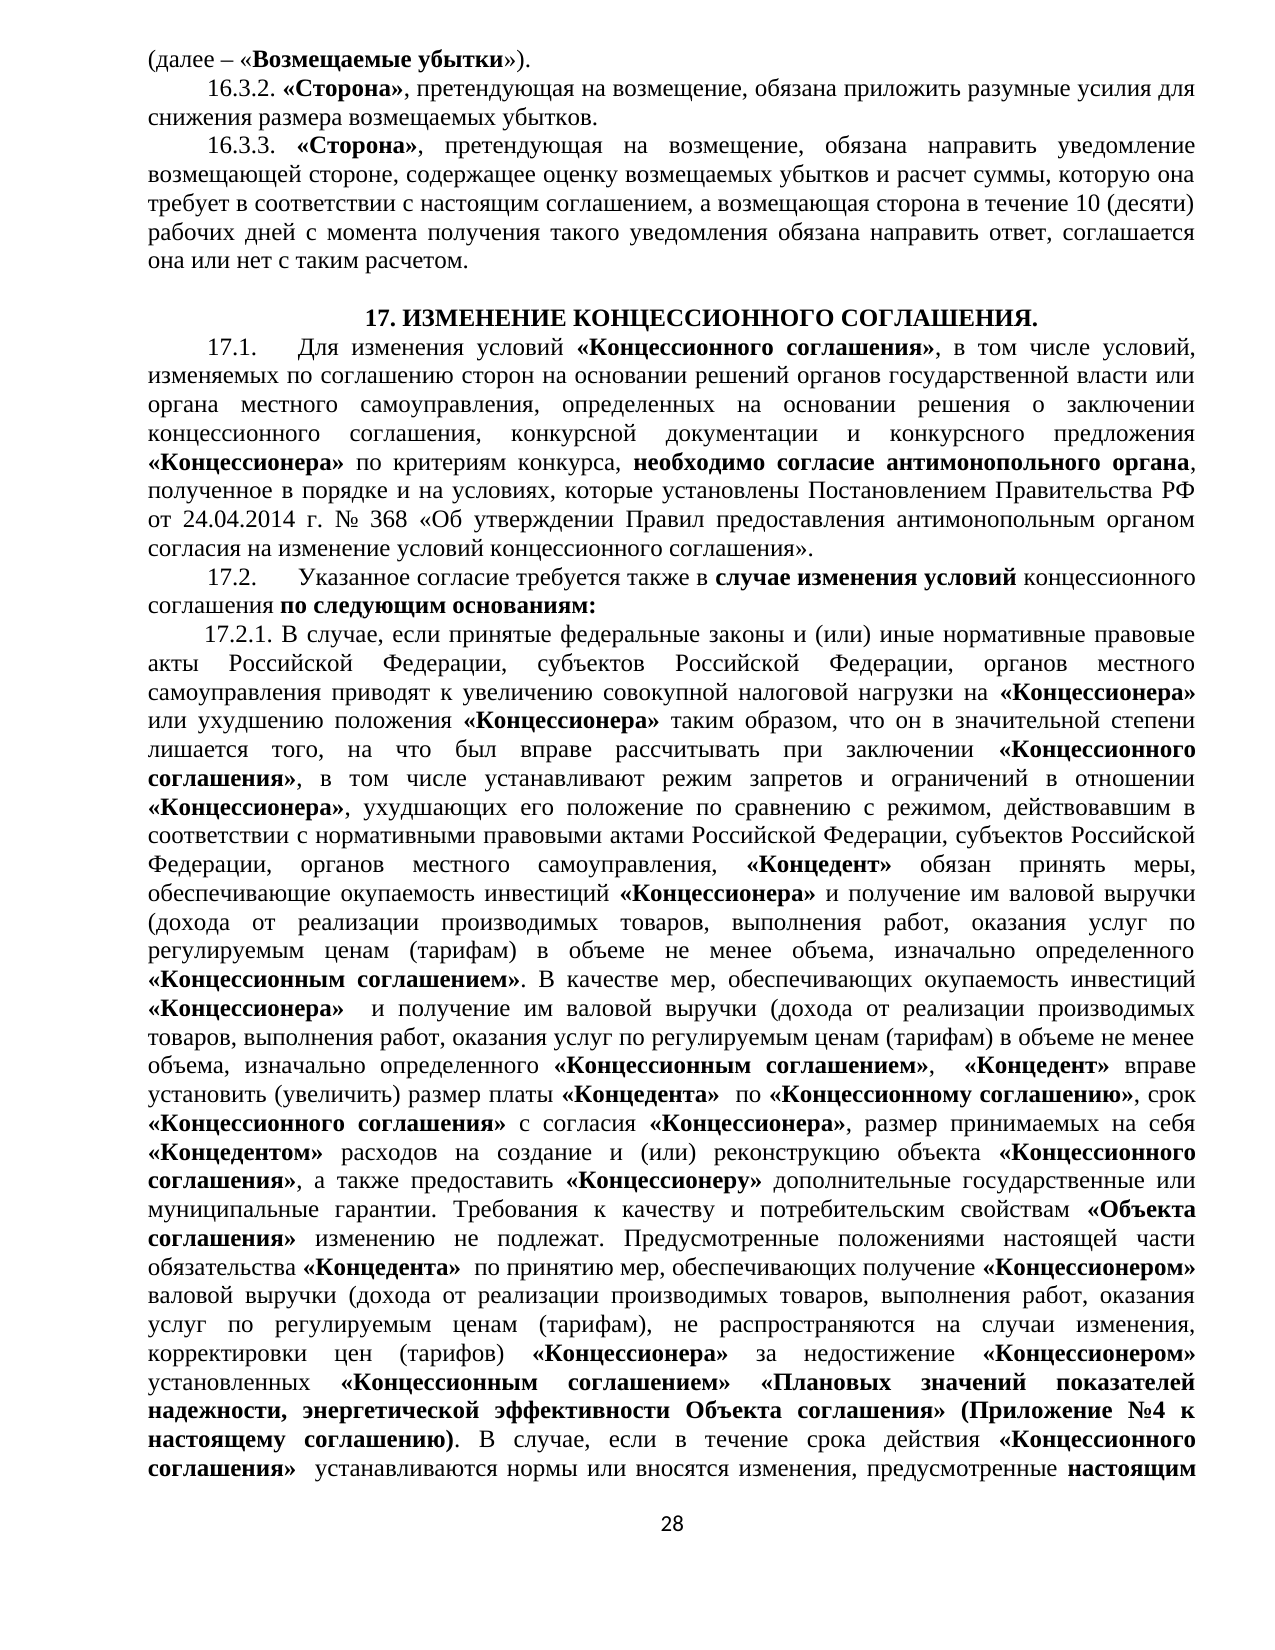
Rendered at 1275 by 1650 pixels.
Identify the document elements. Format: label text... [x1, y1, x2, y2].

text 17. ИЗМЕНЕНИЕ КОНЦЕССИОННОГО СОГЛАШЕНИЯ. [207, 303, 1196, 332]
text 16.3.3. «Сторона», претендующая на возмещение, обязана направить уведомление возмещающей стороне, содержащее оценку возмещаемых убытков и расчет суммы, которую она требует в соответствии с настоящим соглашением, а возмещающая сторона в течение 10 (десяти) рабочих дней с момента получения такого уведомления обязана направить ответ, соглашается она или нет с таким расчетом. [148, 131, 1196, 274]
text 16.3.2. «Сторона», претендующая на возмещение, обязана приложить разумные усилия для снижения размера возмещаемых убытков. [148, 73, 1196, 131]
list Указанное согласие требуется также в случае изменения условий концессионного соглашения по следующим основаниям: [148, 562, 1196, 619]
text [148, 619, 1196, 1482]
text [148, 44, 1196, 73]
list Для изменения условий «Концессионного соглашения», в том числе условий, изменяемых по соглашению сторон на основании решений органов государственной власти или органа местного самоуправления, определенных на основании решения о заключении концессионного соглашения, конкурсной документации и конкурсного предложения «Концессионера» по критериям конкурса, необходимо согласие антимонопольного органа, полученное в порядке и на условиях, которые установлены Постановлением Правительства РФ от 24.04.2014 г. № 368 «Об утверждении Правил предоставления антимонопольным органом согласия на изменение условий концессионного соглашения». [148, 332, 1196, 562]
